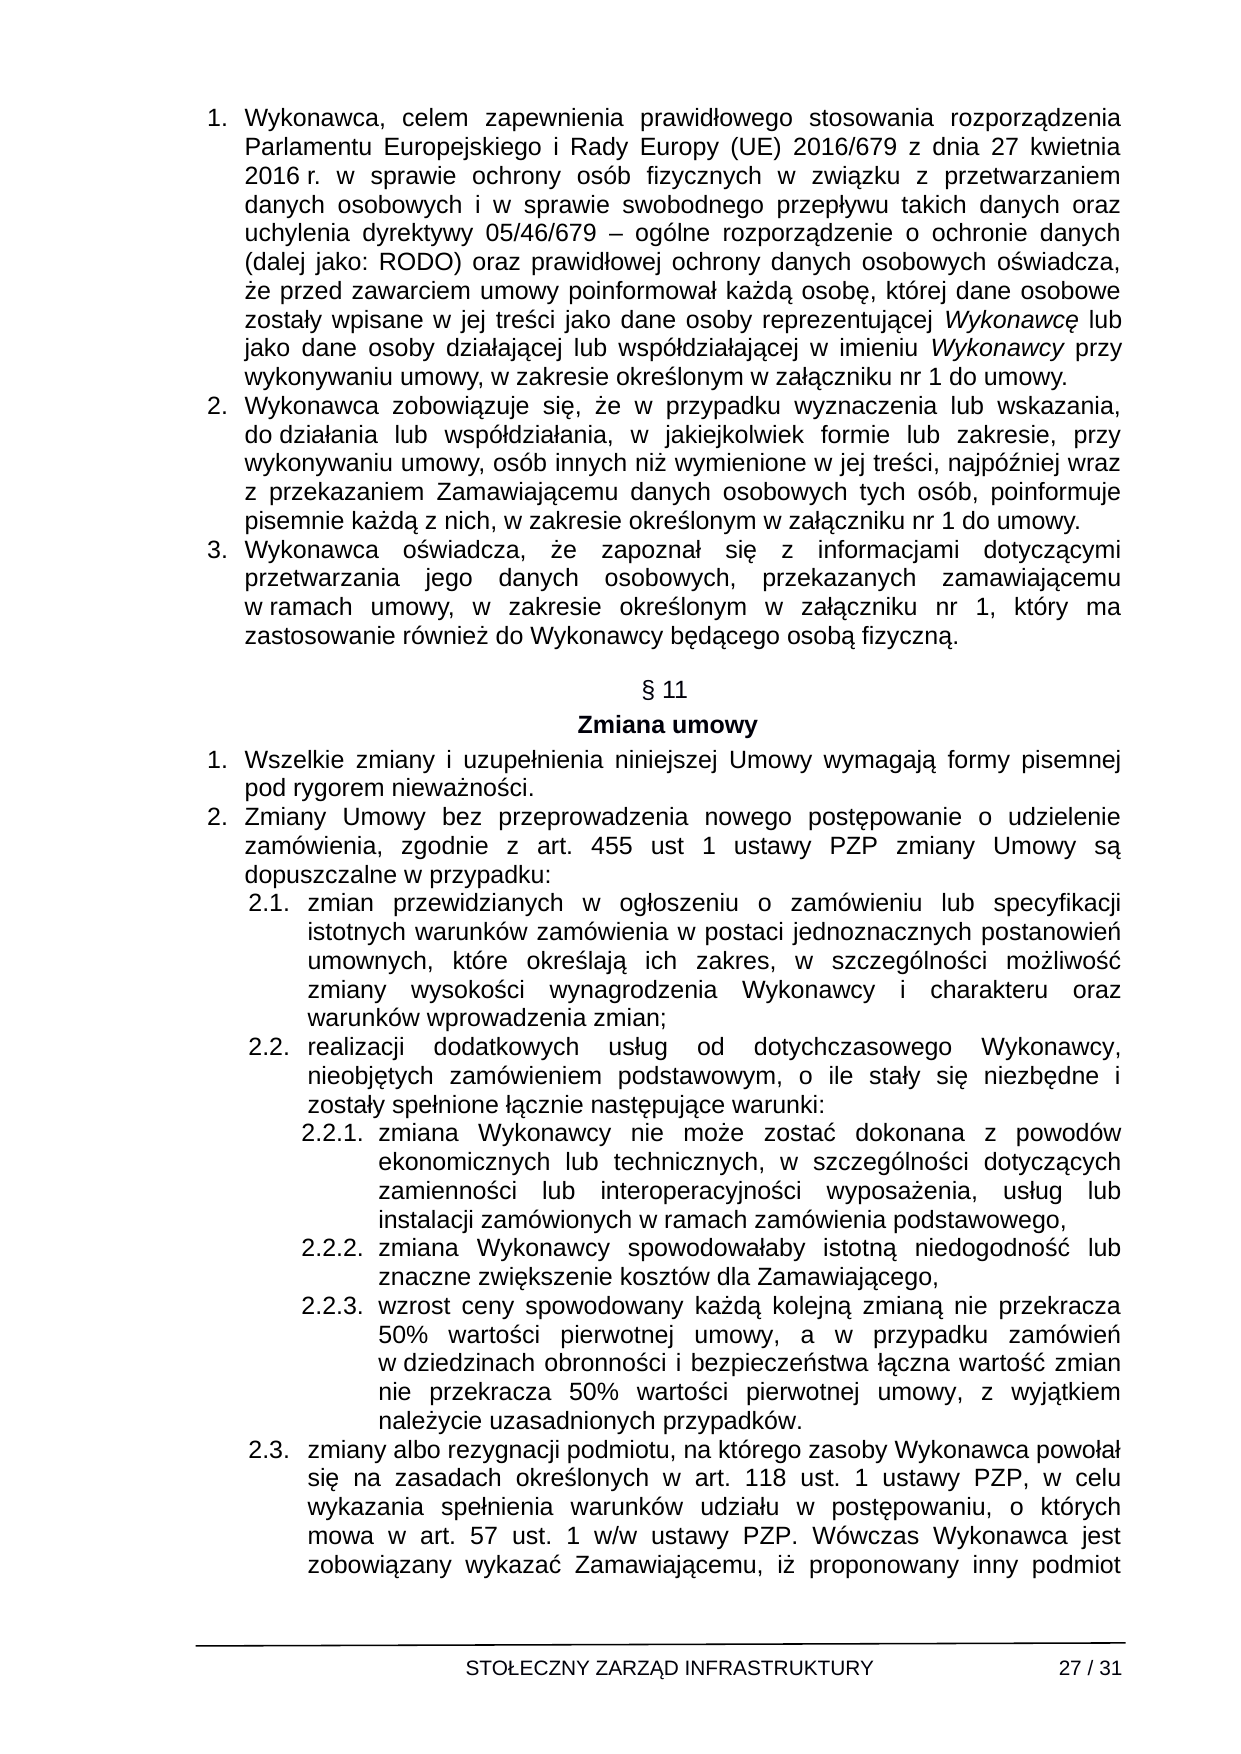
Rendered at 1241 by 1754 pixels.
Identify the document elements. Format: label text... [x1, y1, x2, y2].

list zmiana Wykonawcy nie może zostać dokonana z powodów ekonomicznych lub technicznych, w szczególności dotyczących zamienności lub interoperacyjności wyposażenia, usług lub instalacji zamówionych w ramach zamówienia podstawowego, [301, 1118, 1122, 1233]
list Wykonawca zobowiązuje się, że w przypadku wyznaczenia lub wskazania, do działania lub współdziałania, w jakiejkolwiek formie lub zakresie, przy wykonywaniu umowy, osób innych niż wymienione w jej treści, najpóźniej wraz z przekazaniem Zamawiającemu danych osobowych tych osób, poinformuje pisemnie każdą z nich, w zakresie określonym w załączniku nr 1 do umowy. [207, 391, 1122, 534]
list zmiana Wykonawcy spowodowałaby istotną niedogodność lub znaczne zwiększenie kosztów dla Zamawiającego, [301, 1233, 1122, 1291]
list realizacji dodatkowych usług od dotychczasowego Wykonawcy, nieobjętych zamówieniem podstawowym, o ile stały się niezbędne i zostały spełnione łącznie następujące warunki: [248, 1032, 1122, 1118]
subtitle § 11 [207, 674, 1122, 703]
subtitle Zmiana umowy [207, 709, 1122, 738]
list zmian przewidzianych w ogłoszeniu o zamówieniu lub specyfikacji istotnych warunków zamówienia w postaci jednoznacznych postanowień umownych, które określają ich zakres, w szczególności możliwość zmiany wysokości wynagrodzenia Wykonawcy i charakteru oraz warunków wprowadzenia zmian; [248, 888, 1122, 1032]
list Wykonawca oświadcza, że zapoznał się z informacjami dotyczącymi przetwarzania jego danych osobowych, przekazanych zamawiającemu w ramach umowy, w zakresie określonym w załączniku nr 1, który ma zastosowanie również do Wykonawcy będącego osobą fizyczną. [207, 534, 1122, 649]
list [248, 1434, 1122, 1578]
list Wykonawca, celem zapewnienia prawidłowego stosowania rozporządzenia Parlamentu Europejskiego i Rady Europy (UE) 2016/679 z dnia 27 kwietnia 2016 r. w sprawie ochrony osób fizycznych w związku z przetwarzaniem danych osobowych i w sprawie swobodnego przepływu takich danych oraz uchylenia dyrektywy 05/46/679 – ogólne rozporządzenie o ochronie danych (dalej jako: RODO) oraz prawidłowej ochrony danych osobowych oświadcza, że przed zawarciem umowy poinformował każdą osobę, której dane osobowe zostały wpisane w jej treści jako dane osoby reprezentującej Wykonawcę lub jako dane osoby działającej lub współdziałającej w imieniu Wykonawcy przy wykonywaniu umowy, w zakresie określonym w załączniku nr 1 do umowy. [207, 103, 1122, 391]
list wzrost ceny spowodowany każdą kolejną zmianą nie przekracza 50% wartości pierwotnej umowy, a w przypadku zamówień w dziedzinach obronności i bezpieczeństwa łączna wartość zmian nie przekracza 50% wartości pierwotnej umowy, z wyjątkiem należycie uzasadnionych przypadków. [301, 1291, 1122, 1434]
list Zmiany Umowy bez przeprowadzenia nowego postępowanie o udzielenie zamówienia, zgodnie z art. 455 ust 1 ustawy PZP zmiany Umowy są dopuszczalne w przypadku: [207, 802, 1122, 888]
list Wszelkie zmiany i uzupełnienia niniejszej Umowy wymagają formy pisemnej pod rygorem nieważności. [207, 744, 1122, 802]
